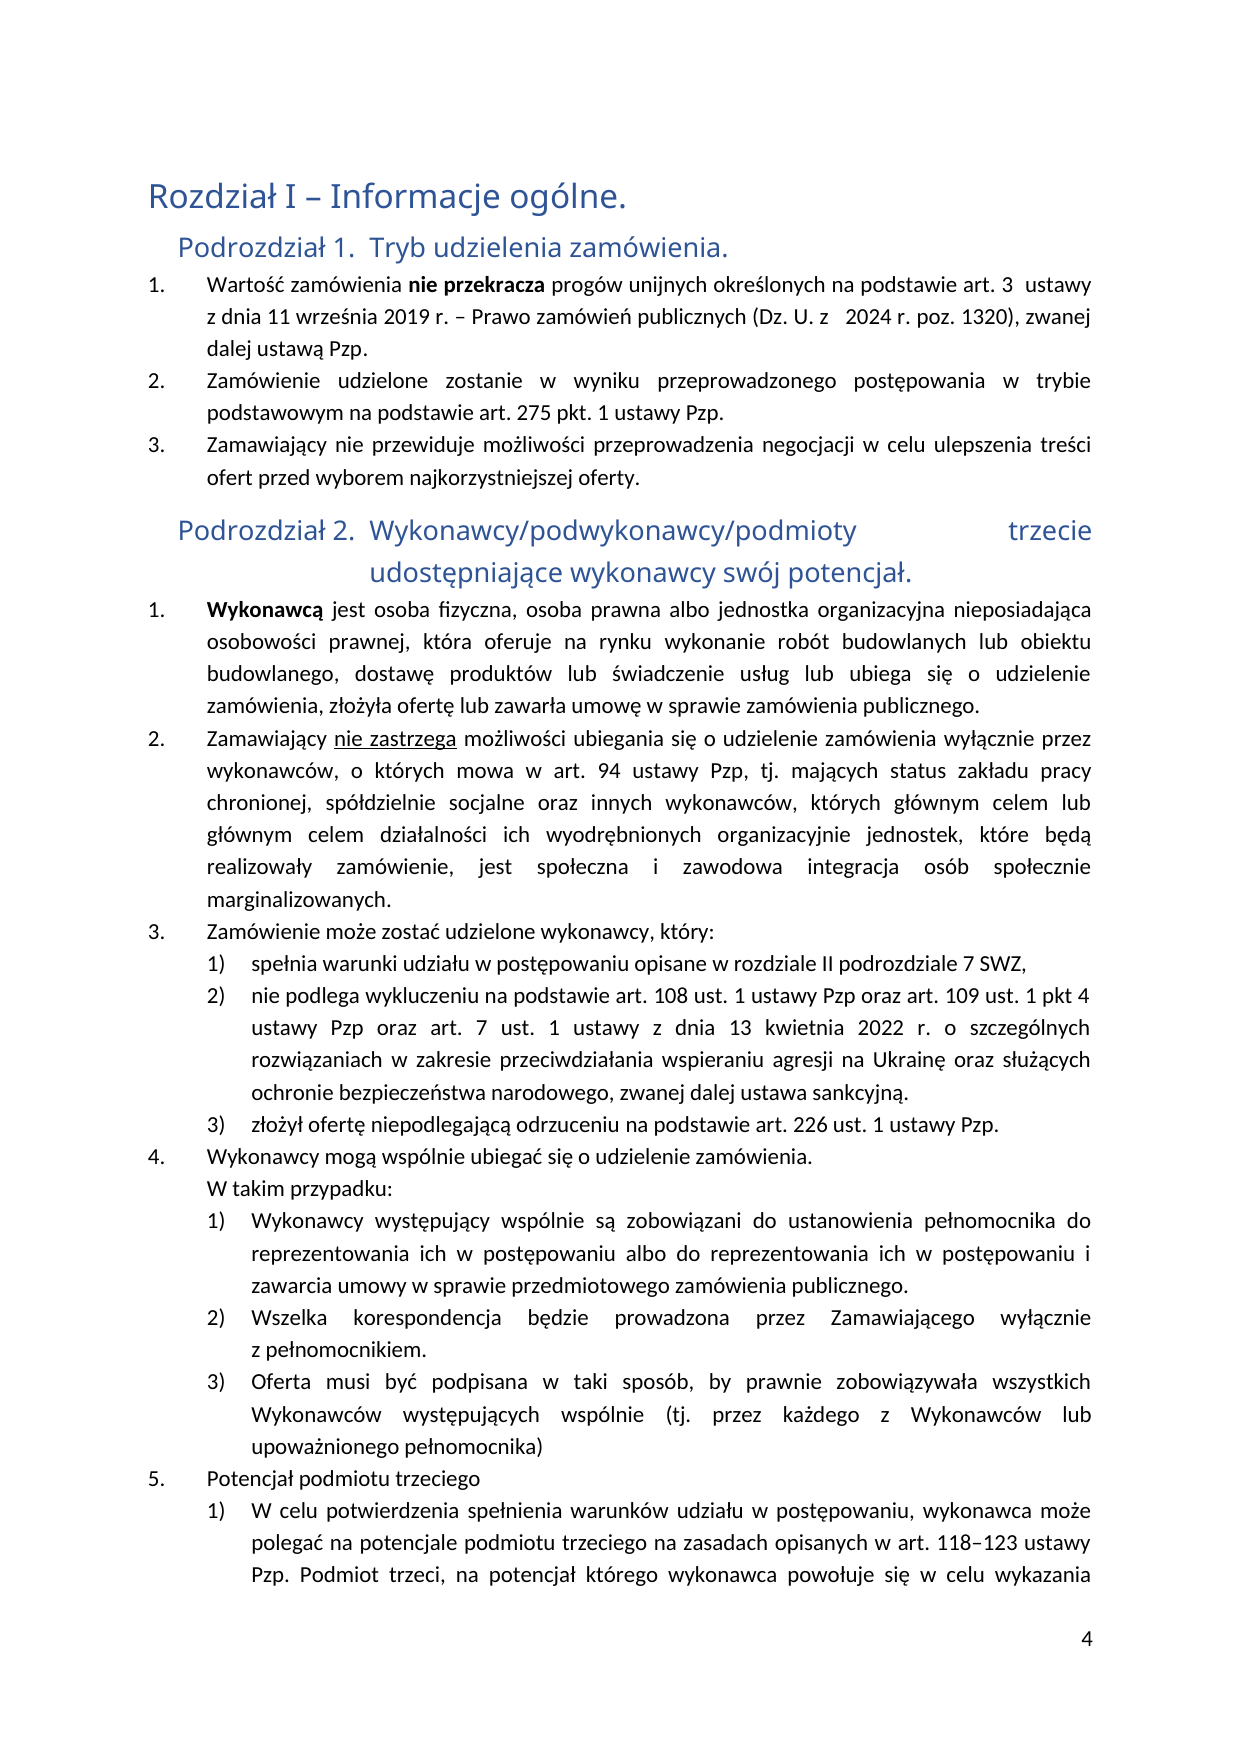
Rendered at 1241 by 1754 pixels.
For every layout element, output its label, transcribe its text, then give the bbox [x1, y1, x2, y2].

list Wykonawcy występujący wspólnie są zobowiązani do ustanowienia pełnomocnika do reprezentowania ich w postępowaniu albo do reprezentowania ich w postępowaniu i zawarcia umowy w sprawie przedmiotowego zamówienia publicznego. [207, 1207, 1093, 1299]
subtitle Rozdział I – Informacje ogólne. [148, 173, 1093, 218]
list Zamówienie udzielone zostanie w wyniku przeprowadzonego postępowania w trybie podstawowym na podstawie art. 275 pkt. 1 ustawy Pzp. [148, 366, 1093, 426]
list Oferta musi być podpisana w taki sposób, by prawnie zobowiązywała wszystkich Wykonawców występujących wspólnie (tj. przez każdego z Wykonawców lub upoważnionego pełnomocnika) [207, 1367, 1093, 1460]
list Potencjał podmiotu trzeciego [148, 1464, 1093, 1492]
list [207, 1496, 1093, 1589]
list Zamówienie może zostać udzielone wykonawcy, który: [148, 917, 1093, 945]
list Wszelka korespondencja będzie prowadzona przez Zamawiającego wyłącznie z pełnomocnikiem. [207, 1303, 1093, 1363]
list Wartość zamówienia nie przekracza progów unijnych określonych na podstawie art. 3 ustawy z dnia 11 września 2019 r. – Prawo zamówień publicznych (Dz. U. z 2024 r. poz. 1320), zwanej dalej ustawą Pzp. [148, 270, 1093, 362]
list W takim przypadku: [207, 1174, 1093, 1202]
list złożył ofertę niepodlegającą odrzuceniu na podstawie art. 226 ust. 1 ustawy Pzp. [207, 1110, 1093, 1138]
subtitle Wykonawcy/podwykonawcy/podmioty trzecie udostępniające wykonawcy swój potencjał. [177, 512, 1093, 590]
list spełnia warunki udziału w postępowaniu opisane w rozdziale II podrozdziale 7 SWZ, [207, 949, 1093, 977]
subtitle Tryb udzielenia zamówienia. [177, 228, 1093, 265]
list Wykonawcą jest osoba fizyczna, osoba prawna albo jednostka organizacyjna nieposiadająca osobowości prawnej, która oferuje na rynku wykonanie robót budowlanych lub obiektu budowlanego, dostawę produktów lub świadczenie usług lub ubiega się o udzielenie zamówienia, złożyła ofertę lub zawarła umowę w sprawie zamówienia publicznego. [148, 595, 1093, 719]
list nie podlega wykluczeniu na podstawie art. 108 ust. 1 ustawy Pzp oraz art. 109 ust. 1 pkt 4 ustawy Pzp oraz art. 7 ust. 1 ustawy z dnia 13 kwietnia 2022 r. o szczególnych rozwiązaniach w zakresie przeciwdziałania wspieraniu agresji na Ukrainę oraz służących ochronie bezpieczeństwa narodowego, zwanej dalej ustawa sankcyjną. [207, 981, 1093, 1106]
list Wykonawcy mogą wspólnie ubiegać się o udzielenie zamówienia. [148, 1142, 1093, 1170]
list Zamawiający nie przewiduje możliwości przeprowadzenia negocjacji w celu ulepszenia treści ofert przed wyborem najkorzystniejszej oferty. [148, 431, 1093, 491]
list Zamawiający nie zastrzega możliwości ubiegania się o udzielenie zamówienia wyłącznie przez wykonawców, o których mowa w art. 94 ustawy Pzp, tj. mających status zakładu pracy chronionej, spółdzielnie socjalne oraz innych wykonawców, których głównym celem lub głównym celem działalności ich wyodrębnionych organizacyjnie jednostek, które będą realizowały zamówienie, jest społeczna i zawodowa integracja osób społecznie marginalizowanych. [148, 724, 1093, 913]
